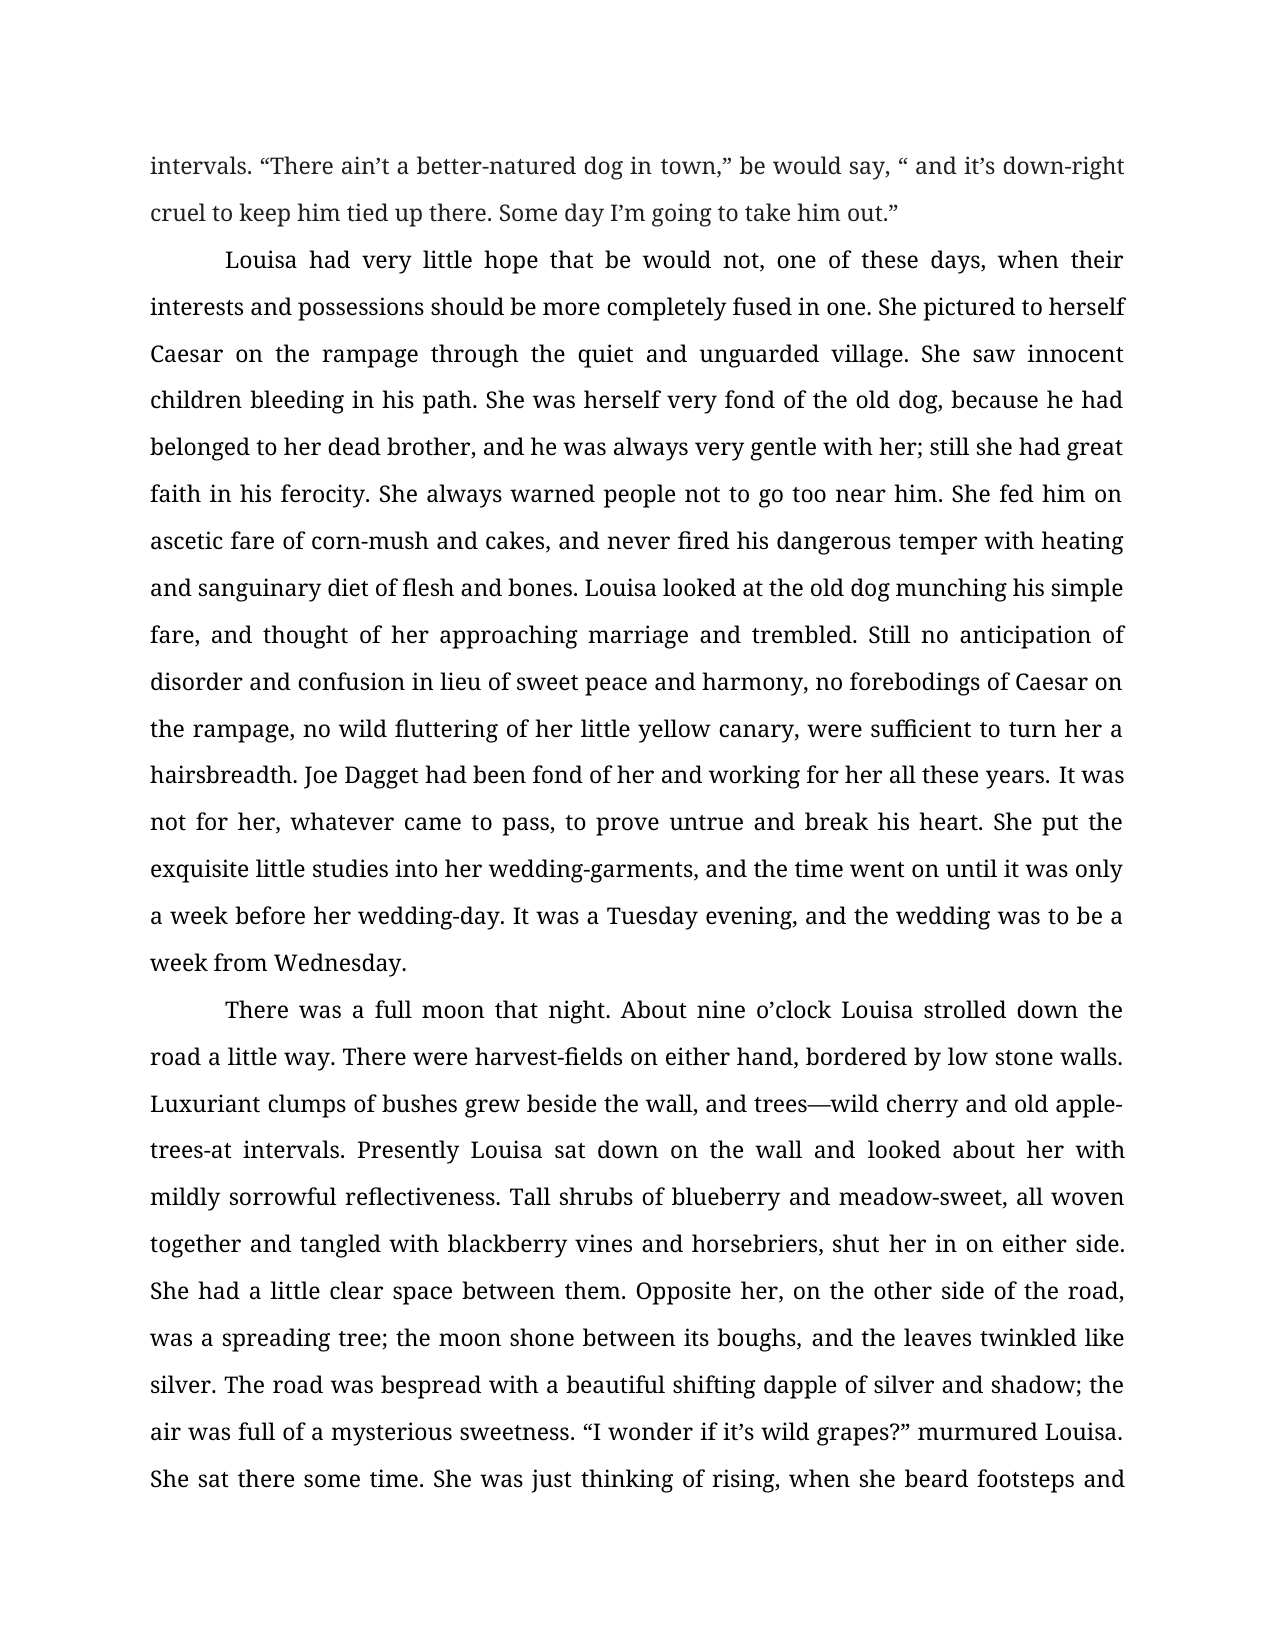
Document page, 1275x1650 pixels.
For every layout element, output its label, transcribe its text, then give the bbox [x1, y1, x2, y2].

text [150, 994, 1125, 1494]
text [150, 150, 1125, 228]
text Louisa had very little hope that be would not, one of these days, when their interests and possessions should be more completely fused in one. She pictured to herself Caesar on the rampage through the quiet and unguarded village. She saw innocent children bleeding in his path. She was herself very fond of the old dog, because he had belonged to her dead brother, and he was always very gentle with her; still she had great faith in his ferocity. She always warned people not to go too near him. She fed him on ascetic fare of corn-mush and cakes, and never fired his dangerous temper with heating and sanguinary diet of flesh and bones. Louisa looked at the old dog munching his simple fare, and thought of her approaching marriage and trembled. Still no anticipation of disorder and confusion in lieu of sweet peace and harmony, no forebodings of Caesar on the rampage, no wild fluttering of her little yellow canary, were sufficient to turn her a hairsbreadth. Joe Dagget had been fond of her and working for her all these years. It was not for her, whatever came to pass, to prove untrue and break his heart. She put the exquisite little studies into her wedding-garments, and the time went on until it was only a week before her wedding-day. It was a Tuesday evening, and the wedding was to be a week from Wednesday. [150, 244, 1125, 978]
